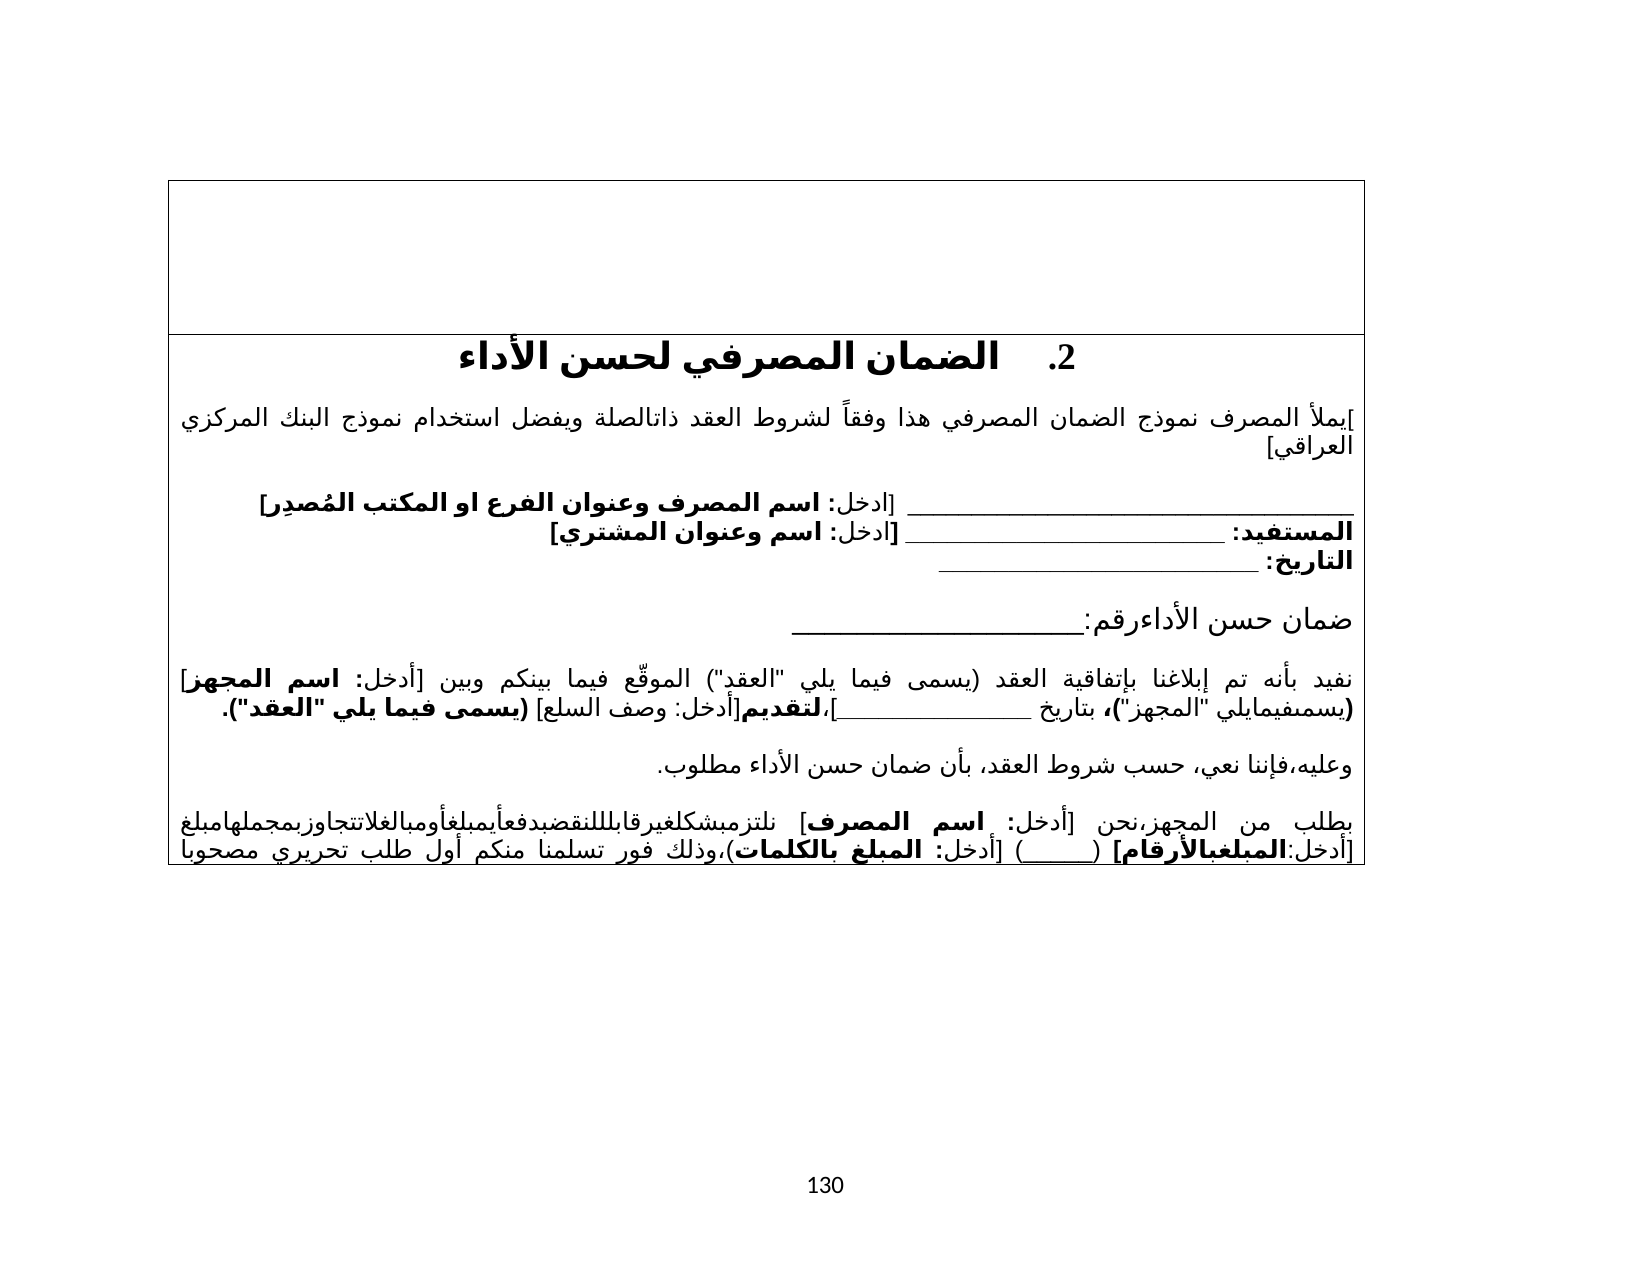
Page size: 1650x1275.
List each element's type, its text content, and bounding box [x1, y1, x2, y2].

table_cell 2. الضمان المصرفي لحسن الأداء ]يملأ المصرف نموذج الضمان المصرفي هذا وفقاً لشروط العقد ذاتالصلة ويفضل استخدام نموذج البنك المركزي العراقي] ___________________________________ [ادخل: اسم المصرف وعنوان الفرع او المكتب المُصدِر] المستفيد: _______________________ [ادخل: اسم وعنوان المشتري] التاريخ: _______________________ ضمان حسن الأداءرقم:__________________ نفيد بأنه تم إبلاغنا بإتفاقية العقد (يسمى فيما يلي "العقد") الموقّع فيما بينكم وبين [أدخل: اسم المجهز] (يسمىفيمايلي "المجهز")، بتاريخ ______________]،لتقديم[أدخل: وصف السلع] (يسمى فيما يلي "العقد"). وعليه،فإننا نعي، حسب شروط العقد، بأن ضمان حسن الأداء مطلوب. بطلب من المجهز،نحن [أدخل: اسم المصرف] نلتزمبشكلغيرقابلللنقضبدفعأيمبلغأومبالغلاتتجاوزبمجملهامبلغ [أدخل:المبلغبالأرقام] (_____) [أدخل: المبلغ بالكلمات)،وذلك فور تسلمنا منكم أول طلب تحريري مصحوبا بإفادة تحريرية تفيد بأن المجهز قد أخل بالتزامه(بالتزاماته) التعاقدية بحسب هذا العقد،وذلك دون الحاجة لأن تثبتوا أو توضحوا أساس أو أسباب طلبكم او المبلغ المحدد لذلك. تنتهي نفاذية هذا الضمان في مهلة اقصاها اليوم ________، من شهر _________، ______2؛ وبالتالي،فإنأيطلبللدفعتحتهذاالضمانيجبأننستلمهفيهذاالمصرففيذلكالتاريخأوقبله. يخضع هذا الضمان للقوانين الموحدة لطلب الضمانات إصدارات غرفة التجارة الدولية رقم 458، عدا المادة الفرعية (2) من المادة الفرعية 20 (أ) التي تم حذفها هنا. __________________ ]توقيع (تواقيع)] [169, 335, 1364, 864]
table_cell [169, 181, 1364, 334]
